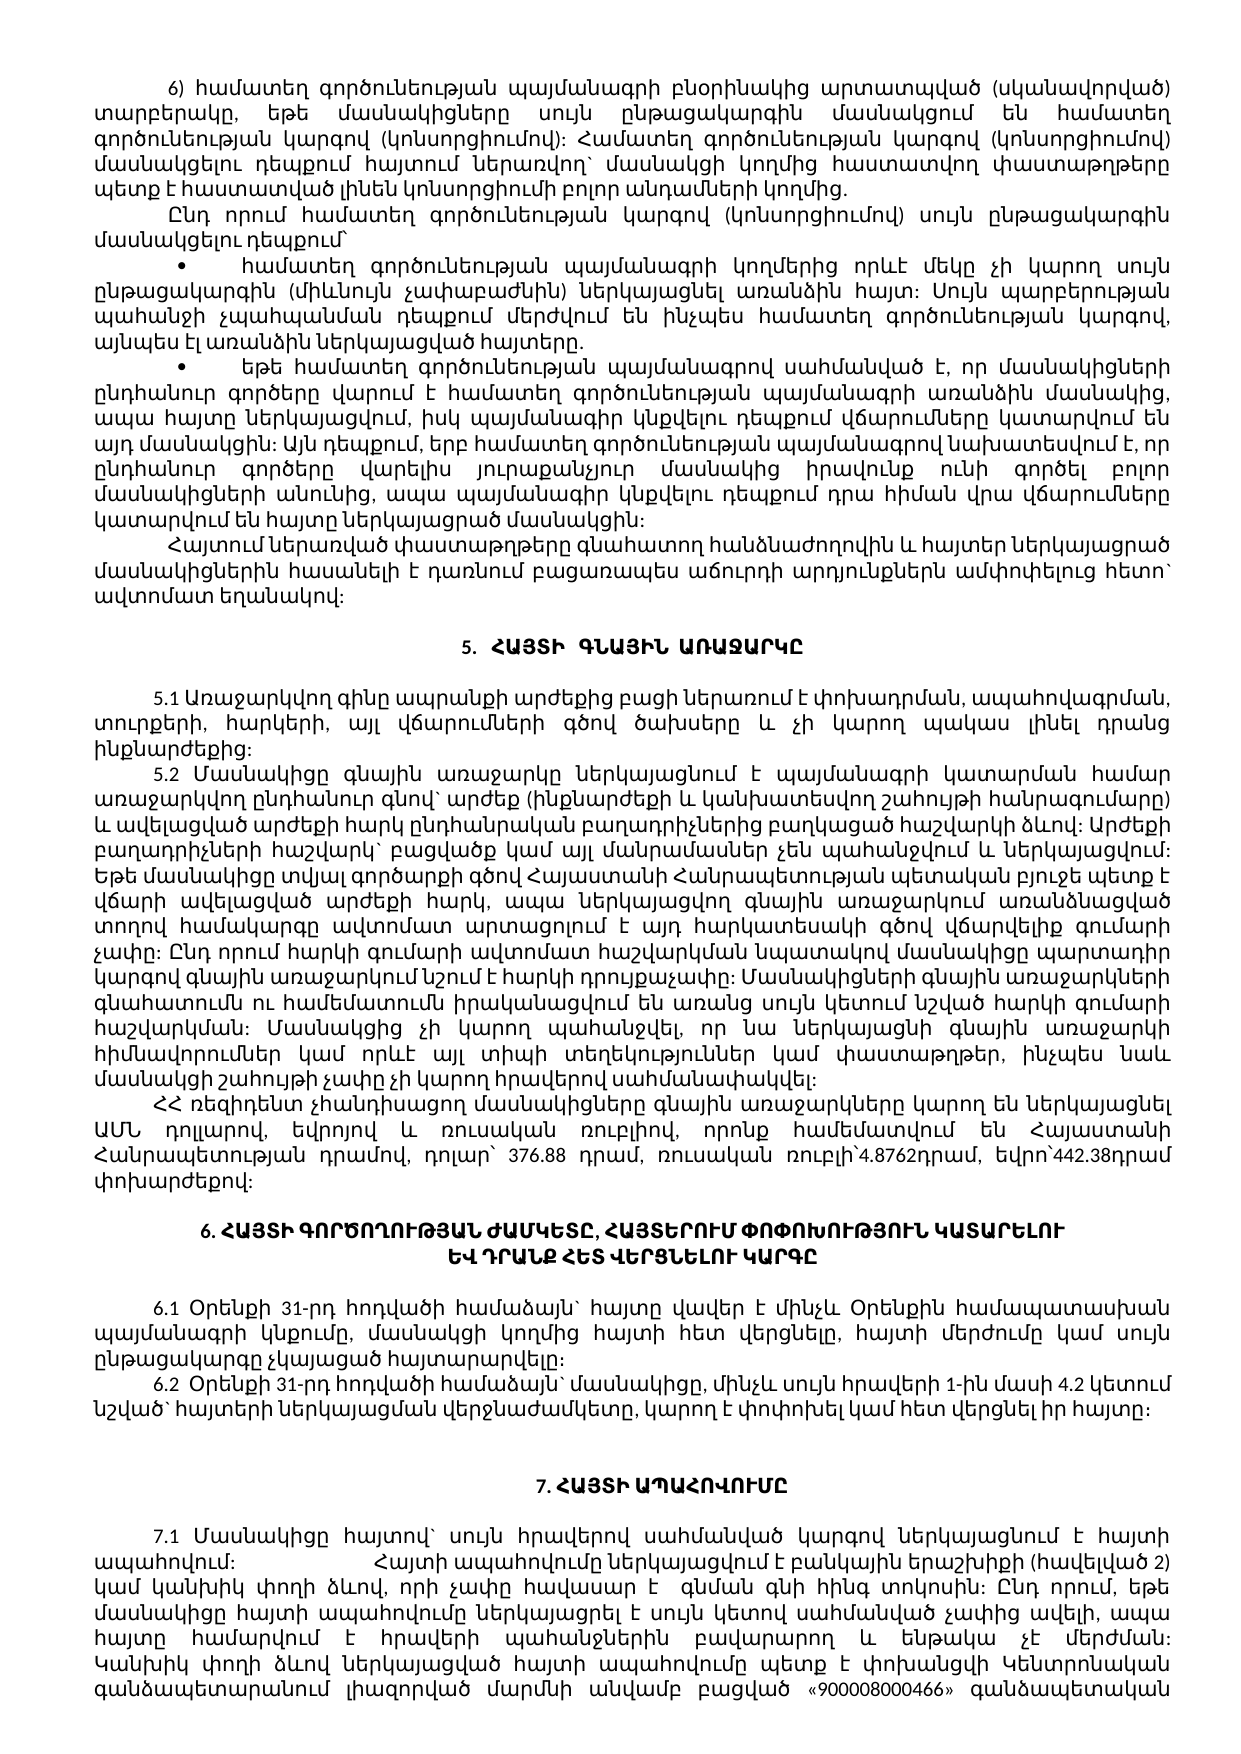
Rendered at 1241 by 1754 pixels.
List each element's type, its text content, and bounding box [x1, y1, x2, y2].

text 5. ՀԱՅՏԻ ԳՆԱՅԻՆ ԱՌԱՋԱՐԿԸ [94, 634, 1171, 659]
text 6) համատեղ գործունեության պայմանագրի բնօրինակից արտատպված (սկանավորված) տարբերակը, եթե մասնակիցները սույն ընթացակարգին մասնակցում են համատեղ գործունեության կարգով (կոնսորցիումով): Համատեղ գործունեության կարգով (կոնսորցիումով) մասնակցելու դեպքում հայտում ներառվող` մասնակցի կողմից հաստատվող փաստաթղթերը պետք է հաստատված լինեն կոնսորցիումի բոլոր անդամների կողմից. [94, 75, 1171, 202]
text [94, 1524, 1171, 1702]
list եթե համատեղ գործունեության պայմանագրով սահմանված է, որ մասնակիցների ընդհանուր գործերը վարում է համատեղ գործունեության պայմանագրի առանձին մասնակից, ապա հայտը ներկայացվում, իսկ պայմանագիր կնքվելու դեպքում վճարումները կատարվում են այդ մասնակցին: Այն դեպքում, երբ համատեղ գործունեության պայմանագրով նախատեսվում է, որ ընդհանուր գործերը վարելիս յուրաքանչյուր մասնակից իրավունք ունի գործել բոլոր մասնակիցների անունից, ապա պայմանագիր կնքվելու դեպքում դրա հիման վրա վճարումները կատարվում են հայտը ներկայացրած մասնակցին: [94, 354, 1171, 532]
text ՀՀ ռեզիդենտ չհանդիսացող մասնակիցները գնային առաջարկները կարող են ներկայացնել ԱՄՆ դոլլարով, եվրոյով և ռուսական ռուբլիով, որոնք համեմատվում են Հայաստանի Հանրապետության դրամով, դոլար՝ 376.88 դրամ, ռուսական ռուբլի՝4.8762դրամ, եվրո՝442.38դրամ փոխարժեքով: [94, 1092, 1171, 1193]
text 7. ՀԱՅՏԻ ԱՊԱՀՈՎՈՒՄԸ [94, 1473, 1171, 1498]
text Ընդ որում համատեղ գործունեության կարգով (կոնսորցիումով) սույն ընթացակարգին մասնակցելու դեպքում՝ [94, 202, 1171, 253]
text 6.1 Օրենքի 31-րդ հոդվածի համաձայն` հայտը վավեր է մինչև Օրենքին համապատասխան պայմանագրի կնքումը, մասնակցի կողմից հայտի հետ վերցնելը, հայտի մերժումը կամ սույն ընթացակարգը չկայացած հայտարարվելը։ [94, 1295, 1171, 1371]
text 5.1 Առաջարկվող գինը ապրանքի արժեքից բացի ներառում է փոխադրման, ապահովագրման, տուրքերի, հարկերի, այլ վճարումների գծով ծախսերը և չի կարող պակաս լինել դրանց ինքնարժեքից: [94, 685, 1171, 761]
text 5.2 Մասնակիցը գնային առաջարկը ներկայացնում է պայմանագրի կատարման համար առաջարկվող ընդհանուր գնով` արժեք (ինքնարժեքի և կանխատեսվող շահույթի հանրագումարը) և ավելացված արժեքի հարկ ընդհանրական բաղադրիչներից բաղկացած հաշվարկի ձևով: Արժեքի բաղադրիչների հաշվարկ` բացվածք կամ այլ մանրամասներ չեն պահանջվում և ներկայացվում: Եթե մասնակիցը տվյալ գործարքի գծով Հայաստանի Հանրապետության պետական բյուջե պետք է վճարի ավելացված արժեքի հարկ, ապա ներկայացվող գնային առաջարկում առանձնացված տողով համակարգը ավտոմատ արտացոլում է այդ հարկատեսակի գծով վճարվելիք գումարի չափը: Ընդ որում հարկի գումարի ավտոմատ հաշվարկման նպատակով մասնակիցը պարտադիր կարգով գնային առաջարկում նշում է հարկի դրույքաչափը: Մասնակիցների գնային առաջարկների գնահատումն ու համեմատումն իրականացվում են առանց սույն կետում նշված հարկի գումարի հաշվարկման: Մասնակցից չի կարող պահանջվել, որ նա ներկայացնի գնային առաջարկի հիմնավորումներ կամ որևէ այլ տիպի տեղեկություններ կամ փաստաթղթեր, ինչպես նաև մասնակցի շահույթի չափը չի կարող հրավերով սահմանափակվել: [94, 761, 1171, 1092]
text ԵՎ ԴՐԱՆՔ ՀԵՏ ՎԵՐՑՆԵԼՈՒ ԿԱՐԳԸ [94, 1244, 1171, 1269]
list համատեղ գործունեության պայմանագրի կողմերից որևէ մեկը չի կարող սույն ընթացակարգին (միևնույն չափաբաժնին) ներկայացնել առանձին հայտ: Սույն պարբերության պահանջի չպահպանման դեպքում մերժվում են ինչպես համատեղ գործունեության կարգով, այնպես էլ առանձին ներկայացված հայտերը. [94, 253, 1171, 354]
text Հայտում ներառված փաստաթղթերը գնահատող հանձնաժողովին և հայտեր ներկայացրած մասնակիցներին հասանելի է դառնում բացառապես աճուրդի արդյունքներն ամփոփելուց հետո` ավտոմատ եղանակով: [94, 532, 1171, 609]
text 6.2 Օրենքի 31-րդ հոդվածի համաձայն` մասնակիցը, մինչև սույն հրավերի 1-ին մասի 4.2 կետում նշված` հայտերի ներկայացման վերջնաժամկետը, կարող է փոփոխել կամ հետ վերցնել իր հայտը։ [94, 1371, 1171, 1422]
text 6. ՀԱՅՏԻ ԳՈՐԾՈՂՈՒԹՅԱՆ ԺԱՄԿԵՏԸ, ՀԱՅՏԵՐՈՒՄ ՓՈՓՈԽՈՒԹՅՈՒՆ ԿԱՏԱՐԵԼՈՒ [94, 1219, 1171, 1244]
